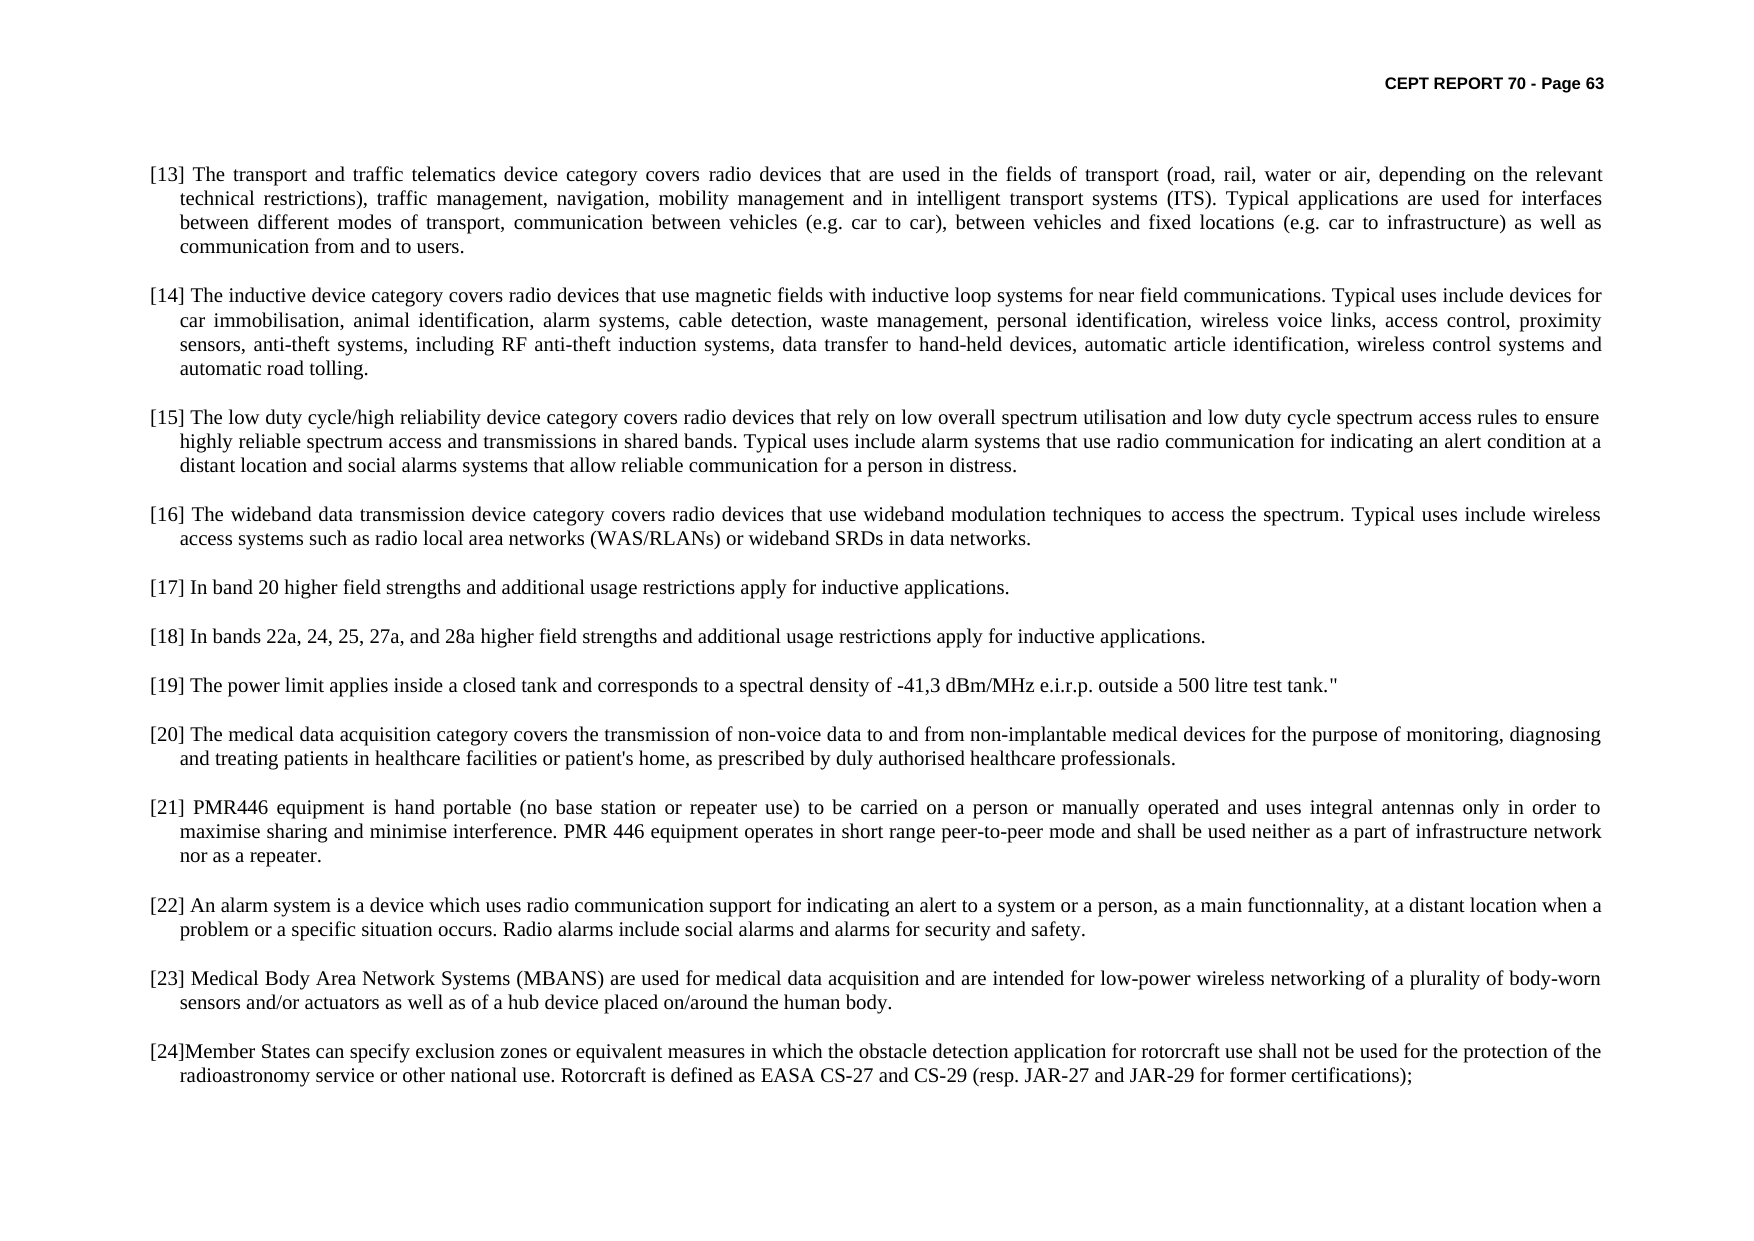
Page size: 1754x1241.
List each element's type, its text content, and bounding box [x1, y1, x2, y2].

text [16] The wideband data transmission device category covers radio devices that use wideband modulation techniques to access the spectrum. Typical uses include wireless access systems such as radio local area networks (WAS/RLANs) or wideband SRDs in data networks. [150, 502, 1604, 550]
text [17] In band 20 higher field strengths and additional usage restrictions apply for inductive applications. [150, 575, 1604, 599]
text [23] Medical Body Area Network Systems (MBANS) are used for medical data acquisition and are intended for low-power wireless networking of a plurality of body-worn sensors and/or actuators as well as of a hub device placed on/around the human body. [150, 966, 1604, 1014]
text [20] The medical data acquisition category covers the transmission of non-voice data to and from non-implantable medical devices for the purpose of monitoring, diagnosing and treating patients in healthcare facilities or patient's home, as prescribed by duly authorised healthcare professionals. [150, 722, 1604, 770]
text [22] An alarm system is a device which uses radio communication support for indicating an alert to a system or a person, as a main functionnality, at a distant location when a problem or a specific situation occurs. Radio alarms include social alarms and alarms for security and safety. [150, 892, 1604, 941]
text [18] In bands 22a, 24, 25, 27a, and 28a higher field strengths and additional usage restrictions apply for inductive applications. [150, 624, 1604, 648]
text [19] The power limit applies inside a closed tank and corresponds to a spectral density of -41,3 dBm/MHz e.i.r.p. outside a 500 litre test tank." [150, 673, 1604, 697]
text [13] The transport and traffic telematics device category covers radio devices that are used in the fields of transport (road, rail, water or air, depending on the relevant technical restrictions), traffic management, navigation, mobility management and in intelligent transport systems (ITS). Typical applications are used for interfaces between different modes of transport, communication between vehicles (e.g. car to car), between vehicles and fixed locations (e.g. car to infrastructure) as well as communication from and to users. [150, 162, 1604, 258]
text [15] The low duty cycle/high reliability device category covers radio devices that rely on low overall spectrum utilisation and low duty cycle spectrum access rules to ensure highly reliable spectrum access and transmissions in shared bands. Typical uses include alarm systems that use radio communication for indicating an alert condition at a distant location and social alarms systems that allow reliable communication for a person in distress. [150, 405, 1604, 477]
text [14] The inductive device category covers radio devices that use magnetic fields with inductive loop systems for near field communications. Typical uses include devices for car immobilisation, animal identification, alarm systems, cable detection, waste management, personal identification, wireless voice links, access control, proximity sensors, anti-theft systems, including RF anti-theft induction systems, data transfer to hand-held devices, automatic article identification, wireless control systems and automatic road tolling. [150, 283, 1604, 380]
text [24]Member States can specify exclusion zones or equivalent measures in which the obstacle detection application for rotorcraft use shall not be used for the protection of the radioastronomy service or other national use. Rotorcraft is defined as EASA CS-27 and CS-29 (resp. JAR-27 and JAR-29 for former certifications); [150, 1039, 1604, 1087]
text [21] PMR446 equipment is hand portable (no base station or repeater use) to be carried on a person or manually operated and uses integral antennas only in order to maximise sharing and minimise interference. PMR 446 equipment operates in short range peer-to-peer mode and shall be used neither as a part of infrastructure network nor as a repeater. [150, 795, 1604, 867]
